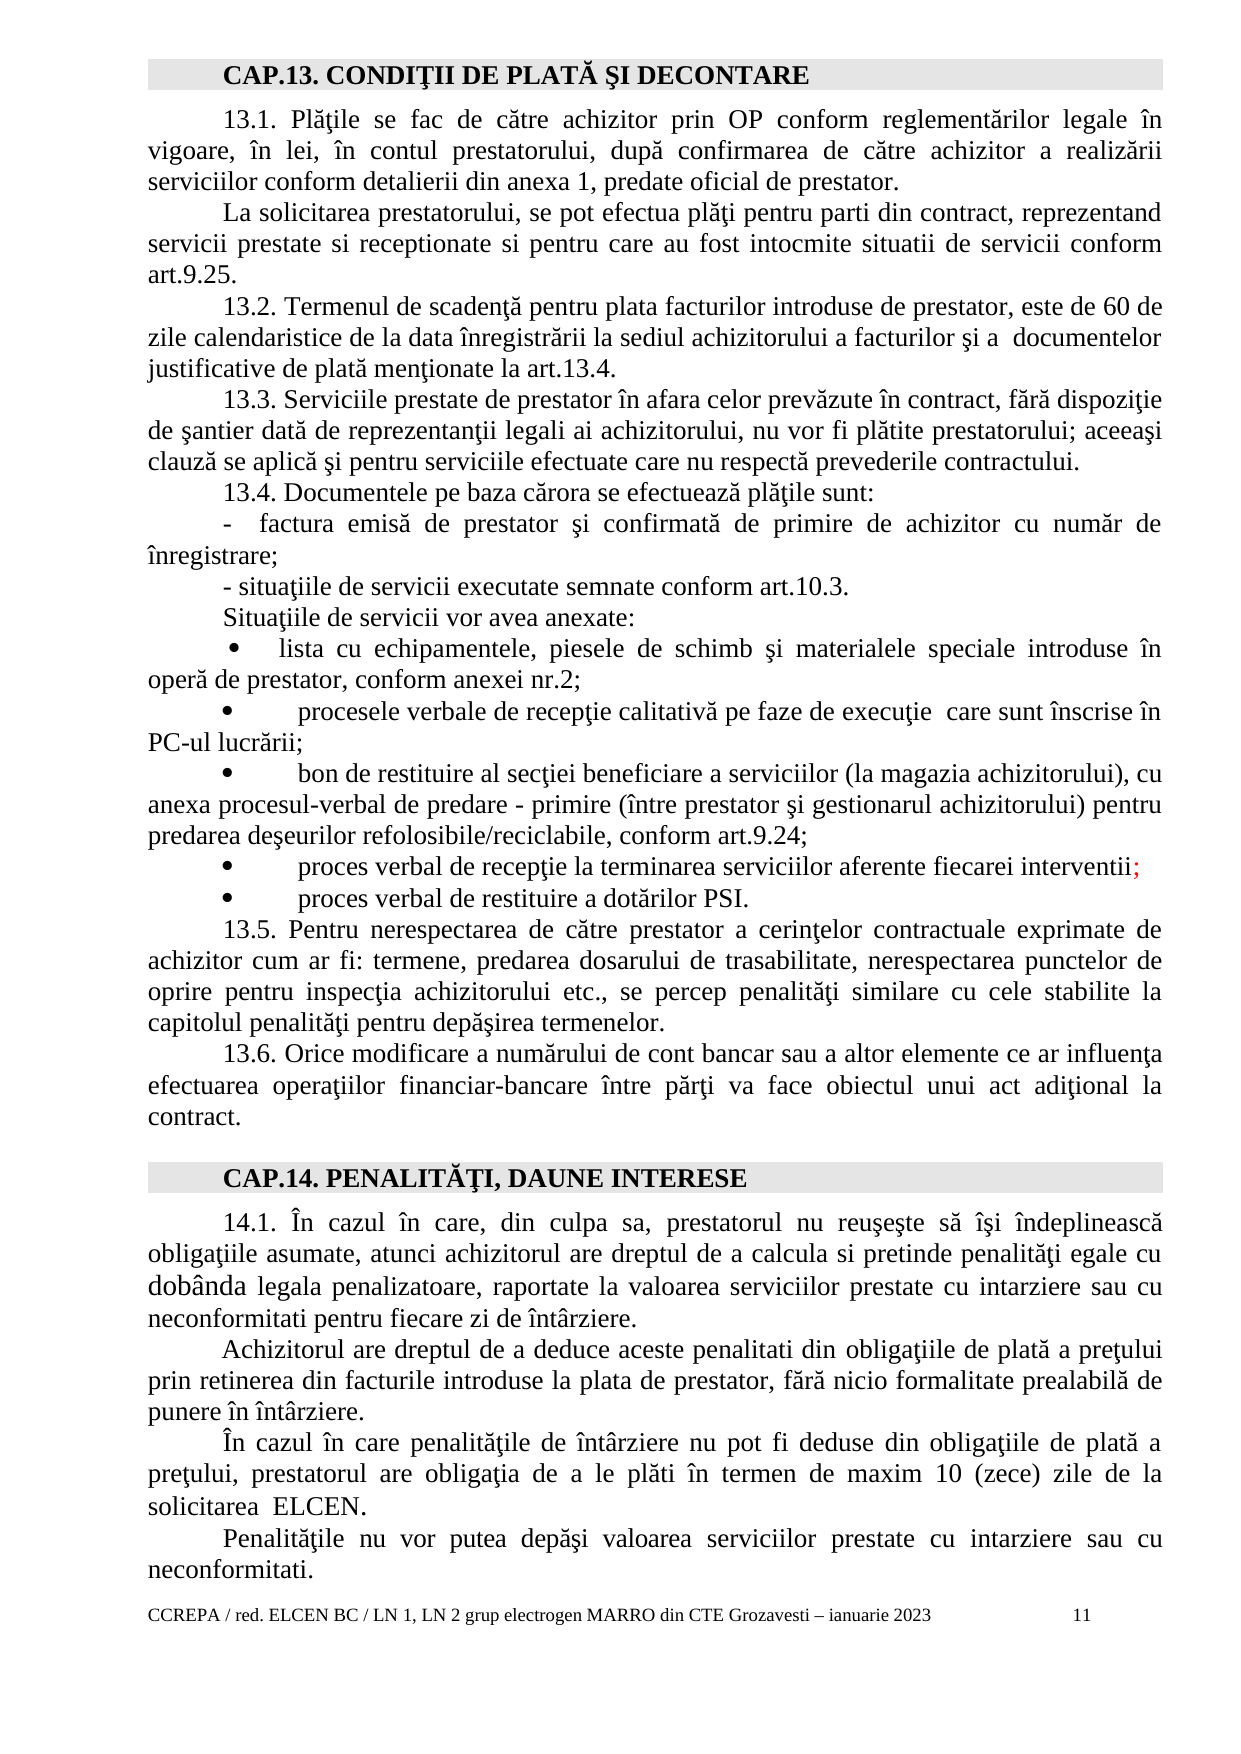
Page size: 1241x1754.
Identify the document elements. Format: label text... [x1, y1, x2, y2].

text 13.4. Documentele pe baza cărora se efectuează plăţile sunt: [148, 476, 1163, 508]
text Penalităţile nu vor putea depăşi valoarea serviciilor prestate cu intarziere sau cu neconformitati. [148, 1522, 1163, 1584]
list procesele verbale de recepţie calitativă pe faze de execuţie care sunt înscrise în PC-ul lucrării; [148, 694, 1163, 757]
list proces verbal de restituire a dotărilor PSI. [148, 882, 1163, 913]
subtitle CAP.14. PENALITĂŢI, DAUNE INTERESE [148, 1162, 1163, 1193]
text În cazul în care penalităţile de întârziere nu pot fi deduse din obligaţiile de plată a preţului, prestatorul are obligaţia de a le plăti în termen de maxim 10 (zece) zile de la solicitarea ELCEN. [148, 1426, 1163, 1522]
text - situaţiile de servicii executate semnate conform art.10.3. [148, 570, 1163, 601]
text 14.1. În cazul în care, din culpa sa, prestatorul nu reuşeşte să îşi îndeplinească obligaţiile asumate, atunci achizitorul are dreptul de a calcula si pretinde penalităţi egale cu dobânda legala penalizatoare, raportate la valoarea serviciilor prestate cu intarziere sau cu neconformitati pentru fiecare zi de întârziere. [148, 1206, 1163, 1333]
text Situaţiile de servicii vor avea anexate: [148, 601, 1163, 632]
text 13.3. Serviciile prestate de prestator în afara celor prevăzute în contract, fără dispoziţie de şantier dată de reprezentanţii legali ai achizitorului, nu vor fi plătite prestatorului; aceeaşi clauză se aplică şi pentru serviciile efectuate care nu respectă prevederile contractului. [148, 383, 1163, 476]
subtitle CAP.13. CONDIŢII DE PLATĂ ŞI DECONTARE [148, 59, 1163, 90]
text - factura emisă de prestator şi confirmată de primire de achizitor cu număr de înregistrare; [148, 508, 1163, 570]
text 13.5. Pentru nerespectarea de către prestator a cerinţelor contractuale exprimate de achizitor cum ar fi: termene, predarea dosarului de trasabilitate, nerespectarea punctelor de oprire pentru inspecţia achizitorului etc., se percep penalităţi similare cu cele stabilite la capitolul penalităţi pentru depăşirea termenelor. [148, 913, 1163, 1038]
text Achizitorul are dreptul de a deduce aceste penalitati din obligaţiile de plată a preţului prin retinerea din facturile introduse la plata de prestator, fără nicio formalitate prealabilă de punere în întârziere. [148, 1333, 1163, 1426]
list proces verbal de recepţie la terminarea serviciilor aferente fiecarei interventii; [148, 851, 1163, 882]
text 13.1. Plăţile se fac de către achizitor prin OP conform reglementărilor legale în vigoare, în lei, în contul prestatorului, după confirmarea de către achizitor a realizării serviciilor conform detalierii din anexa 1, predate oficial de prestator. [148, 103, 1163, 196]
list bon de restituire al secţiei beneficiare a serviciilor (la magazia achizitorului), cu anexa procesul-verbal de predare - primire (între prestator şi gestionarul achizitorului) pentru predarea deşeurilor refolosibile/reciclabile, conform art.9.24; [148, 757, 1163, 851]
list lista cu echipamentele, piesele de schimb şi materialele speciale introduse în operă de prestator, conform anexei nr.2; [148, 632, 1163, 694]
text 13.2. Termenul de scadenţă pentru plata facturilor introduse de prestator, este de 60 de zile calendaristice de la data înregistrării la sediul achizitorului a facturilor şi a documentelor justificative de plată menţionate la art.13.4. [148, 289, 1163, 383]
text La solicitarea prestatorului, se pot efectua plăţi pentru parti din contract, reprezentand servicii prestate si receptionate si pentru care au fost intocmite situatii de servicii conform art.9.25. [148, 196, 1163, 289]
text 13.6. Orice modificare a numărului de cont bancar sau a altor elemente ce ar influenţa efectuarea operaţiilor financiar-bancare între părţi va face obiectul unui act adiţional la contract. [148, 1038, 1163, 1131]
